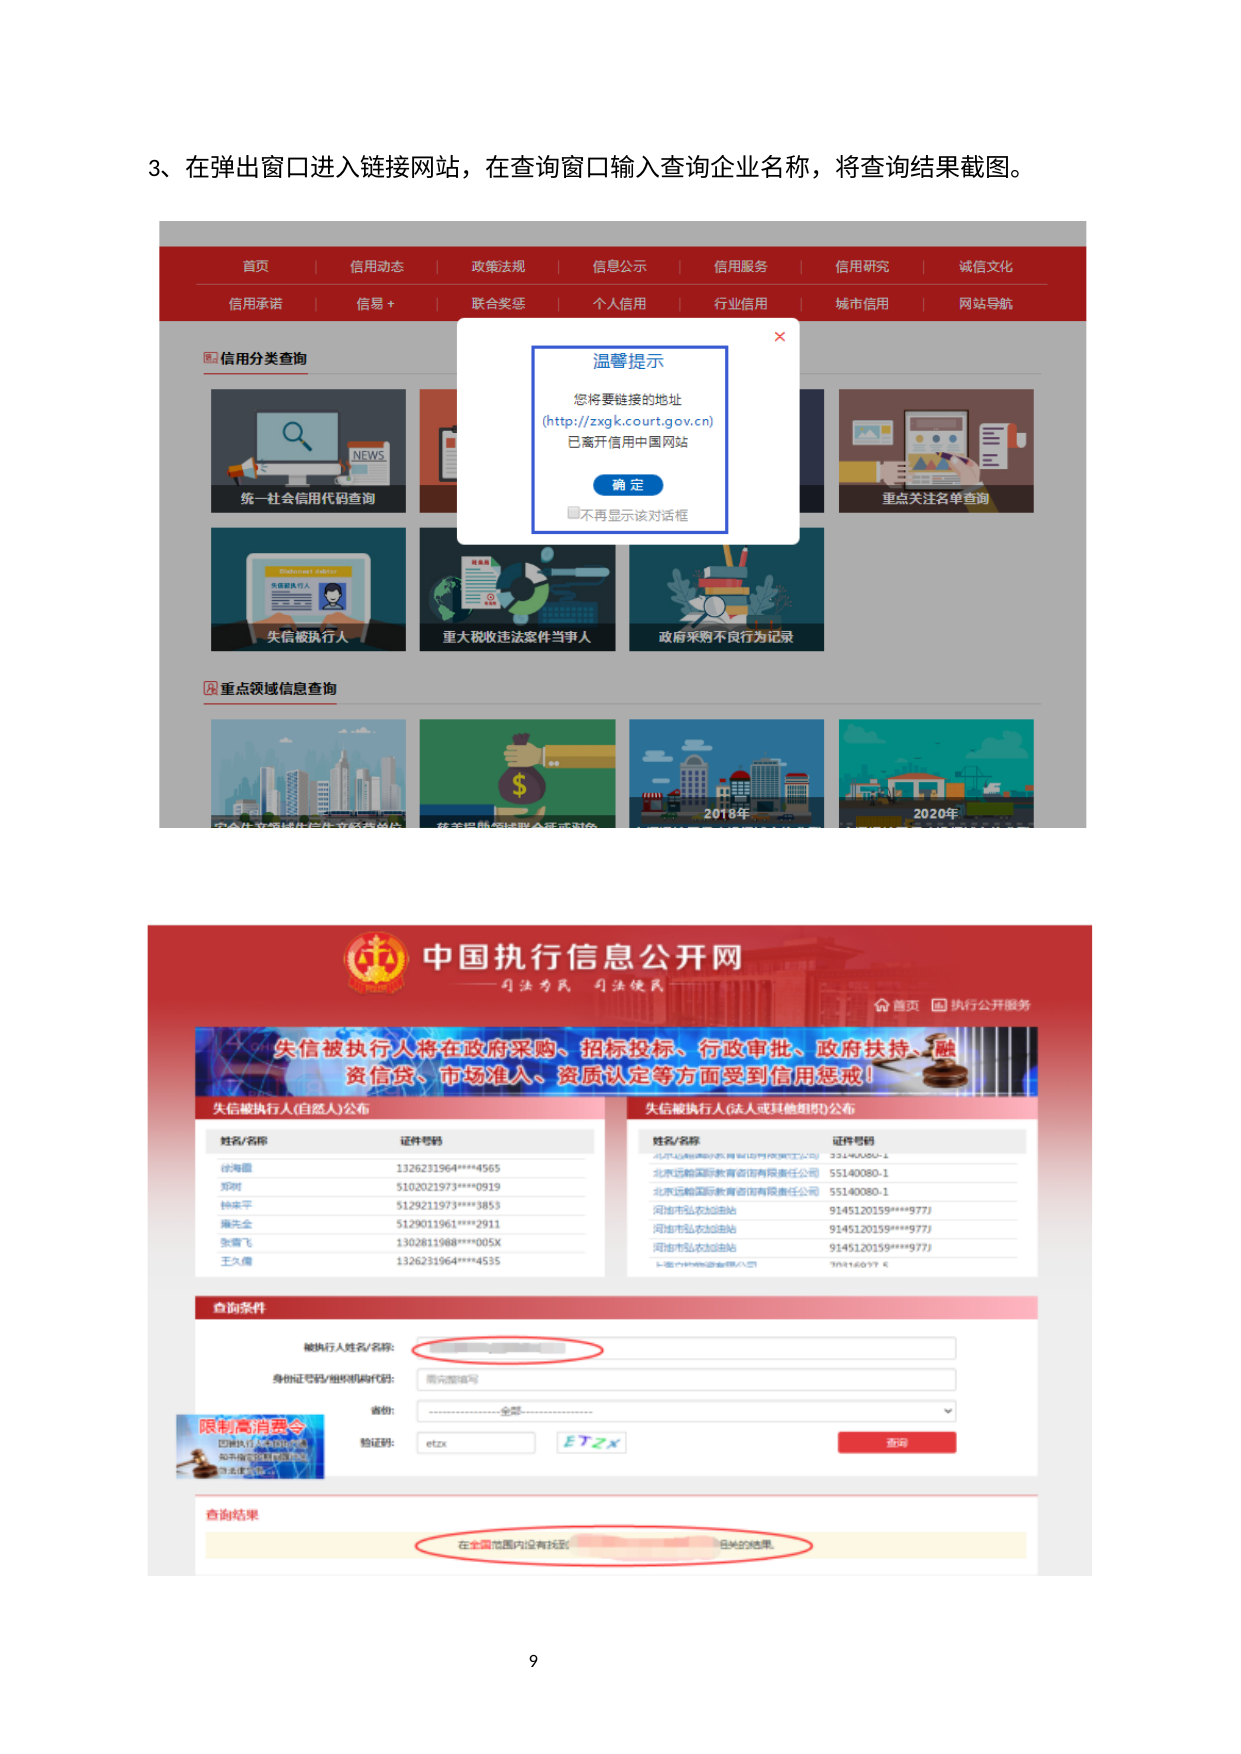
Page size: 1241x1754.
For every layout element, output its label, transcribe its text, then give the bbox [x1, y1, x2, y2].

text 3、在弹出窗口进入链接网站，在查询窗口输入查询企业名称，将查询结果截图。 [148, 148, 1092, 184]
picture [159, 221, 1087, 828]
picture [147, 924, 1093, 1576]
